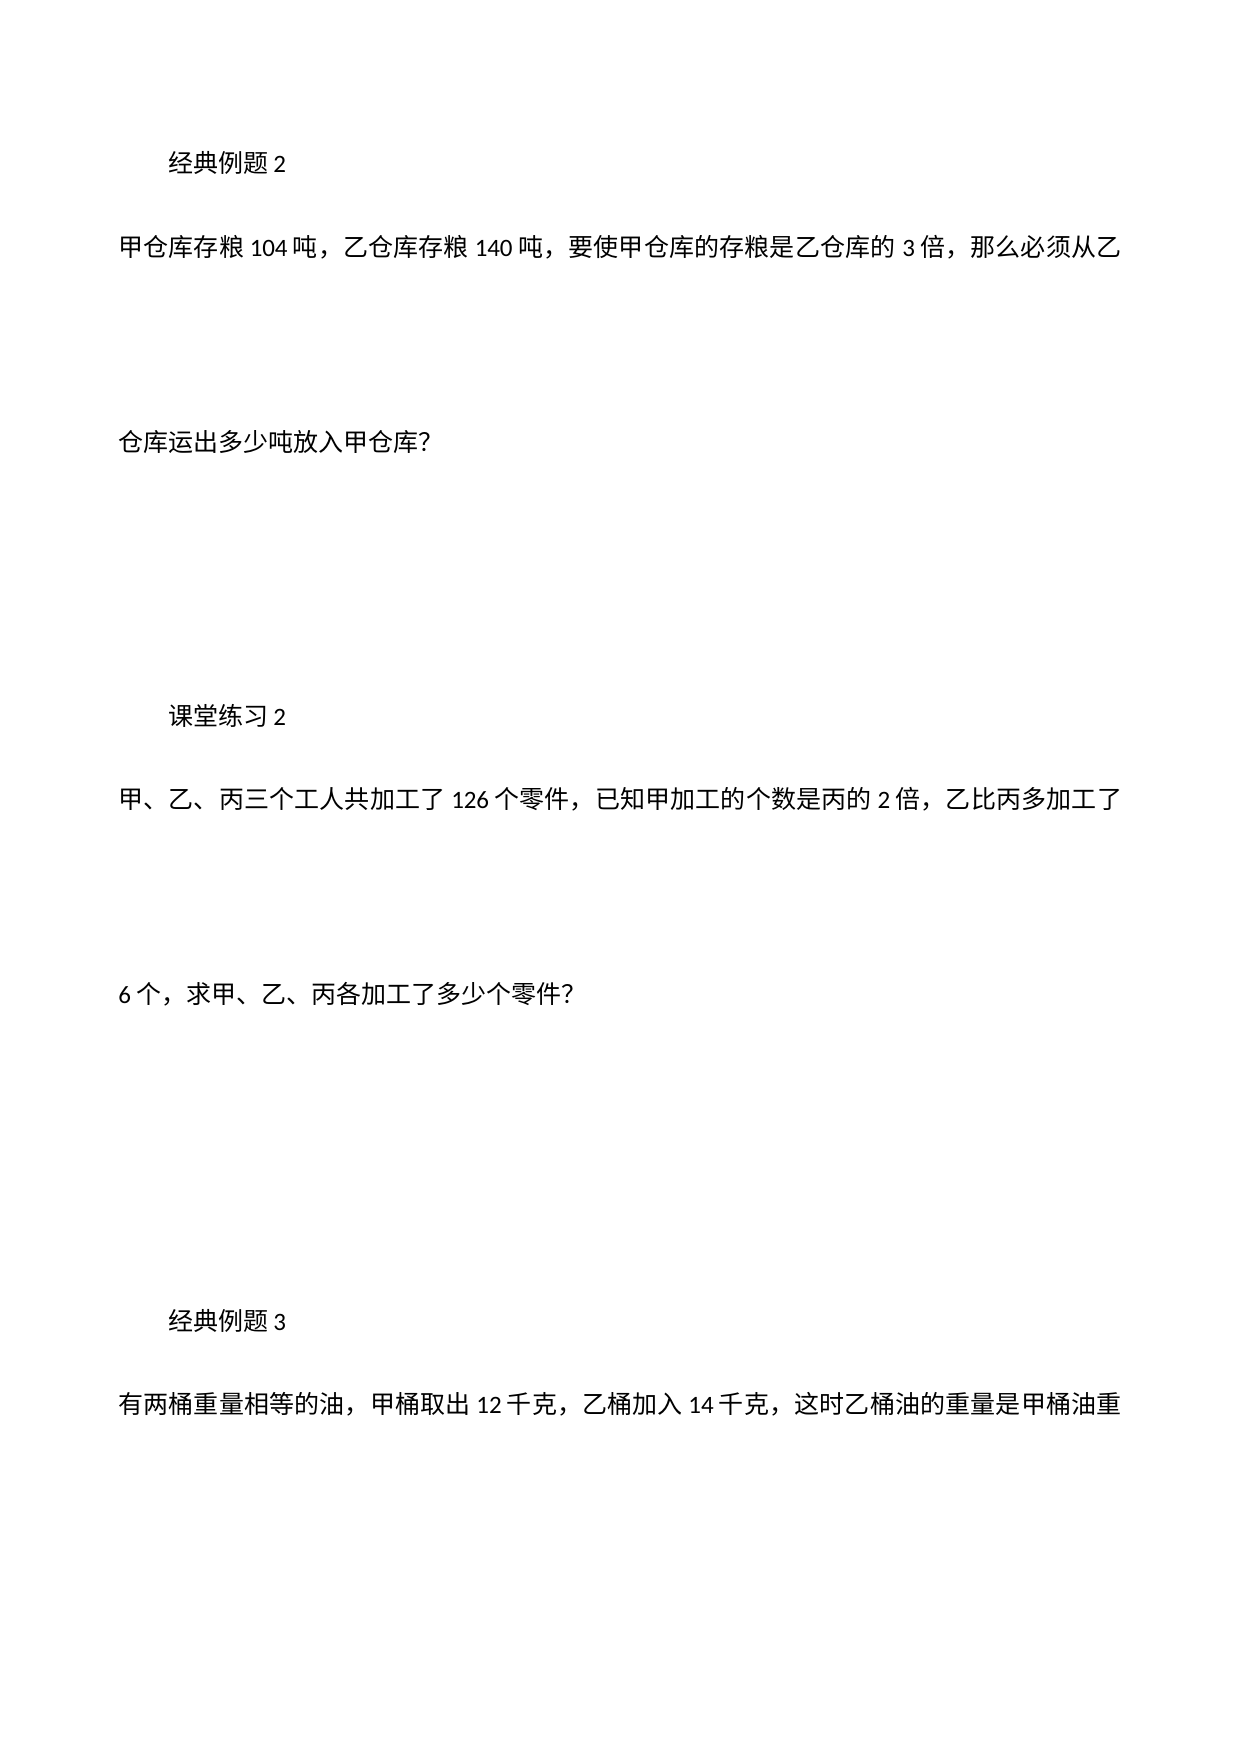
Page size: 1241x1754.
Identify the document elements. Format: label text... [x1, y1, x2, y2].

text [118, 1370, 1122, 1435]
text 甲仓库存粮104吨，乙仓库存粮140吨，要使甲仓库的存粮是乙仓库的3倍，那么必须从乙仓库运出多少吨放入甲仓库？ [118, 213, 1122, 473]
text 经典例题2 [118, 129, 1122, 194]
text 经典例题3 [118, 1287, 1122, 1352]
text 甲、乙、丙三个工人共加工了126个零件，已知甲加工的个数是丙的2倍，乙比丙多加工了6个，求甲、乙、丙各加工了多少个零件？ [118, 765, 1122, 1025]
text 课堂练习2 [118, 682, 1122, 747]
